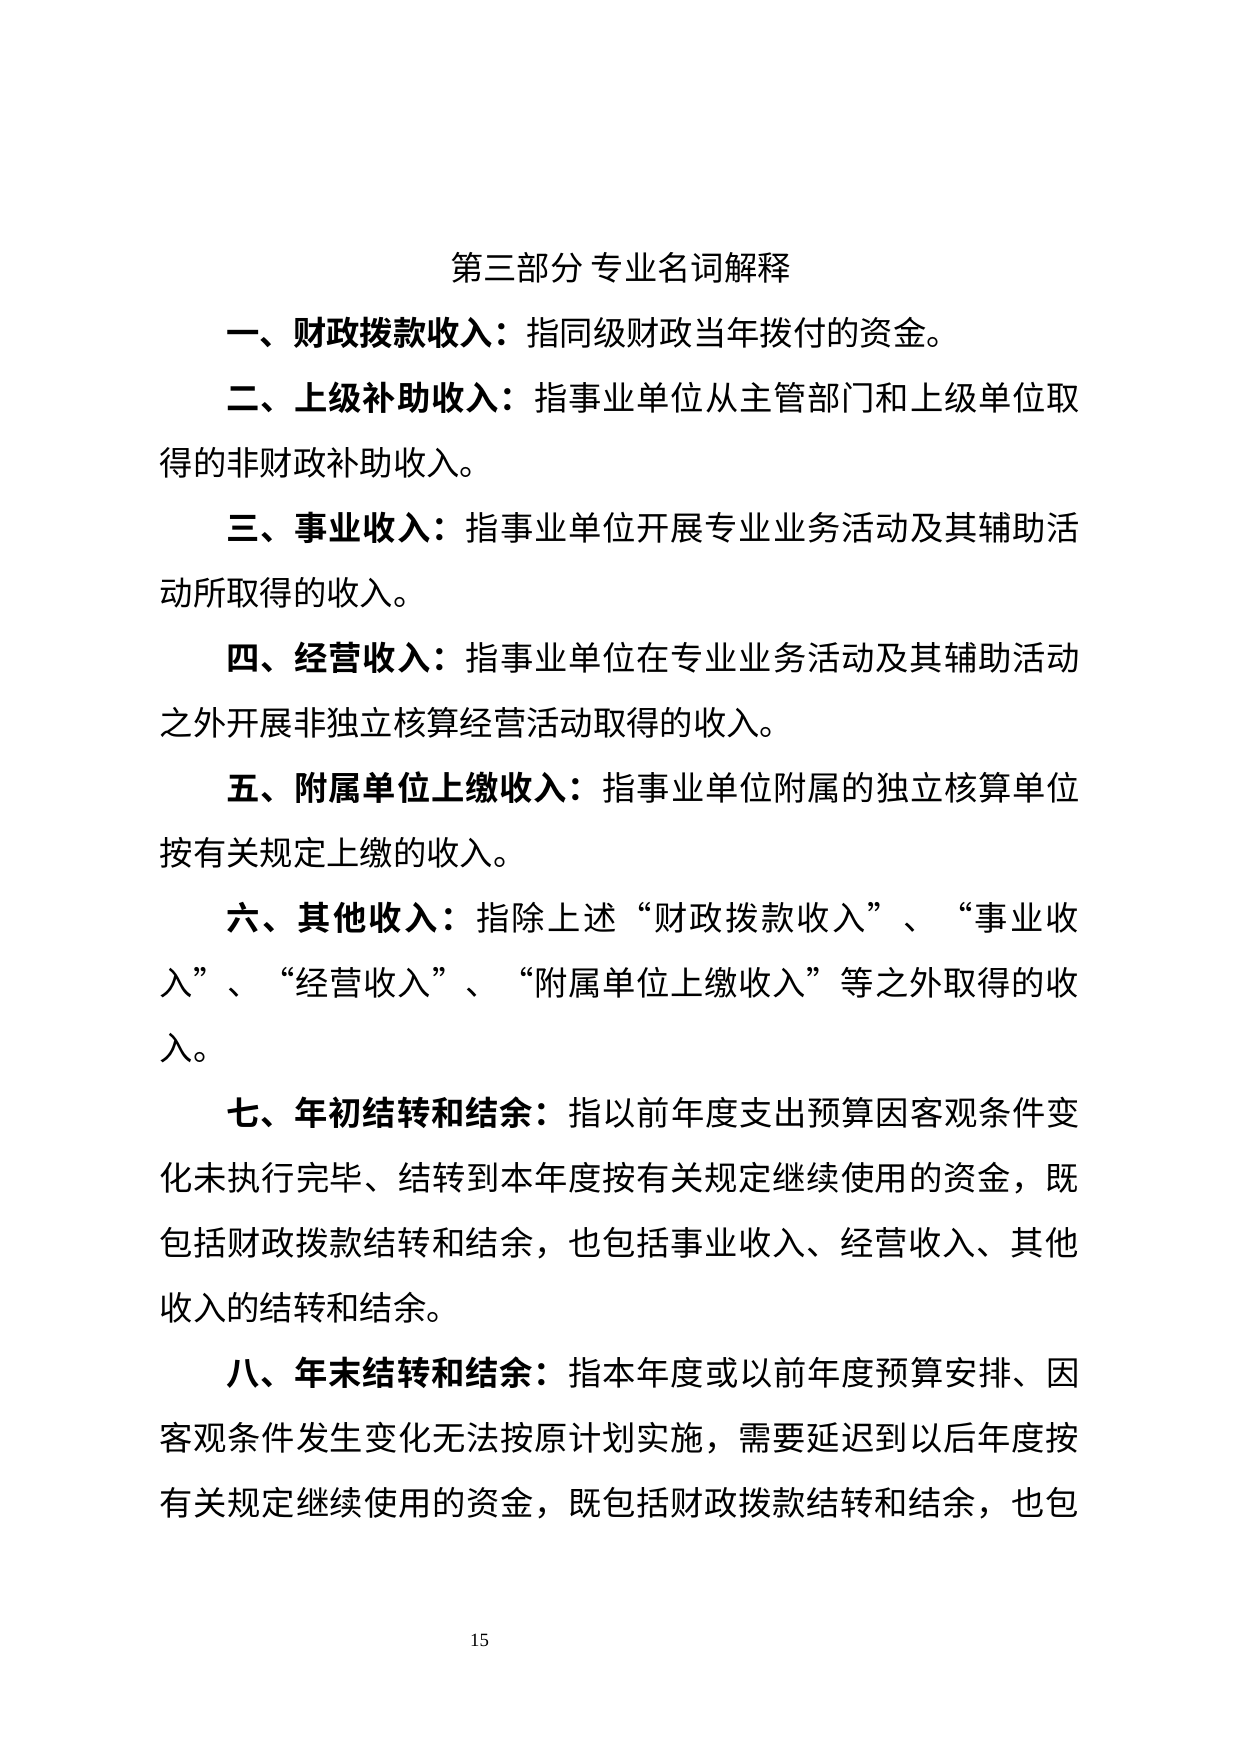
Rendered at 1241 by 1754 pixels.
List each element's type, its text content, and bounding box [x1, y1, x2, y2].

text 四、经营收入：指事业单位在专业业务活动及其辅助活动之外开展非独立核算经营活动取得的收入。 [159, 623, 1081, 753]
text 二、上级补助收入：指事业单位从主管部门和上级单位取得的非财政补助收入。 [159, 363, 1081, 493]
text 五、附属单位上缴收入：指事业单位附属的独立核算单位按有关规定上缴的收入。 [159, 753, 1081, 883]
text 三、事业收入：指事业单位开展专业业务活动及其辅助活动所取得的收入。 [159, 493, 1081, 623]
text 一、财政拨款收入：指同级财政当年拨付的资金。 [159, 298, 1081, 363]
text 六、其他收入：指除上述“财政拨款收入”、“事业收入”、“经营收入”、“附属单位上缴收入”等之外取得的收入。 [159, 883, 1081, 1078]
text 七、年初结转和结余：指以前年度支出预算因客观条件变化未执行完毕、结转到本年度按有关规定继续使用的资金，既包括财政拨款结转和结余，也包括事业收入、经营收入、其他收入的结转和结余。 [159, 1078, 1081, 1338]
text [159, 1338, 1081, 1533]
text 第三部分 专业名词解释 [159, 233, 1081, 298]
